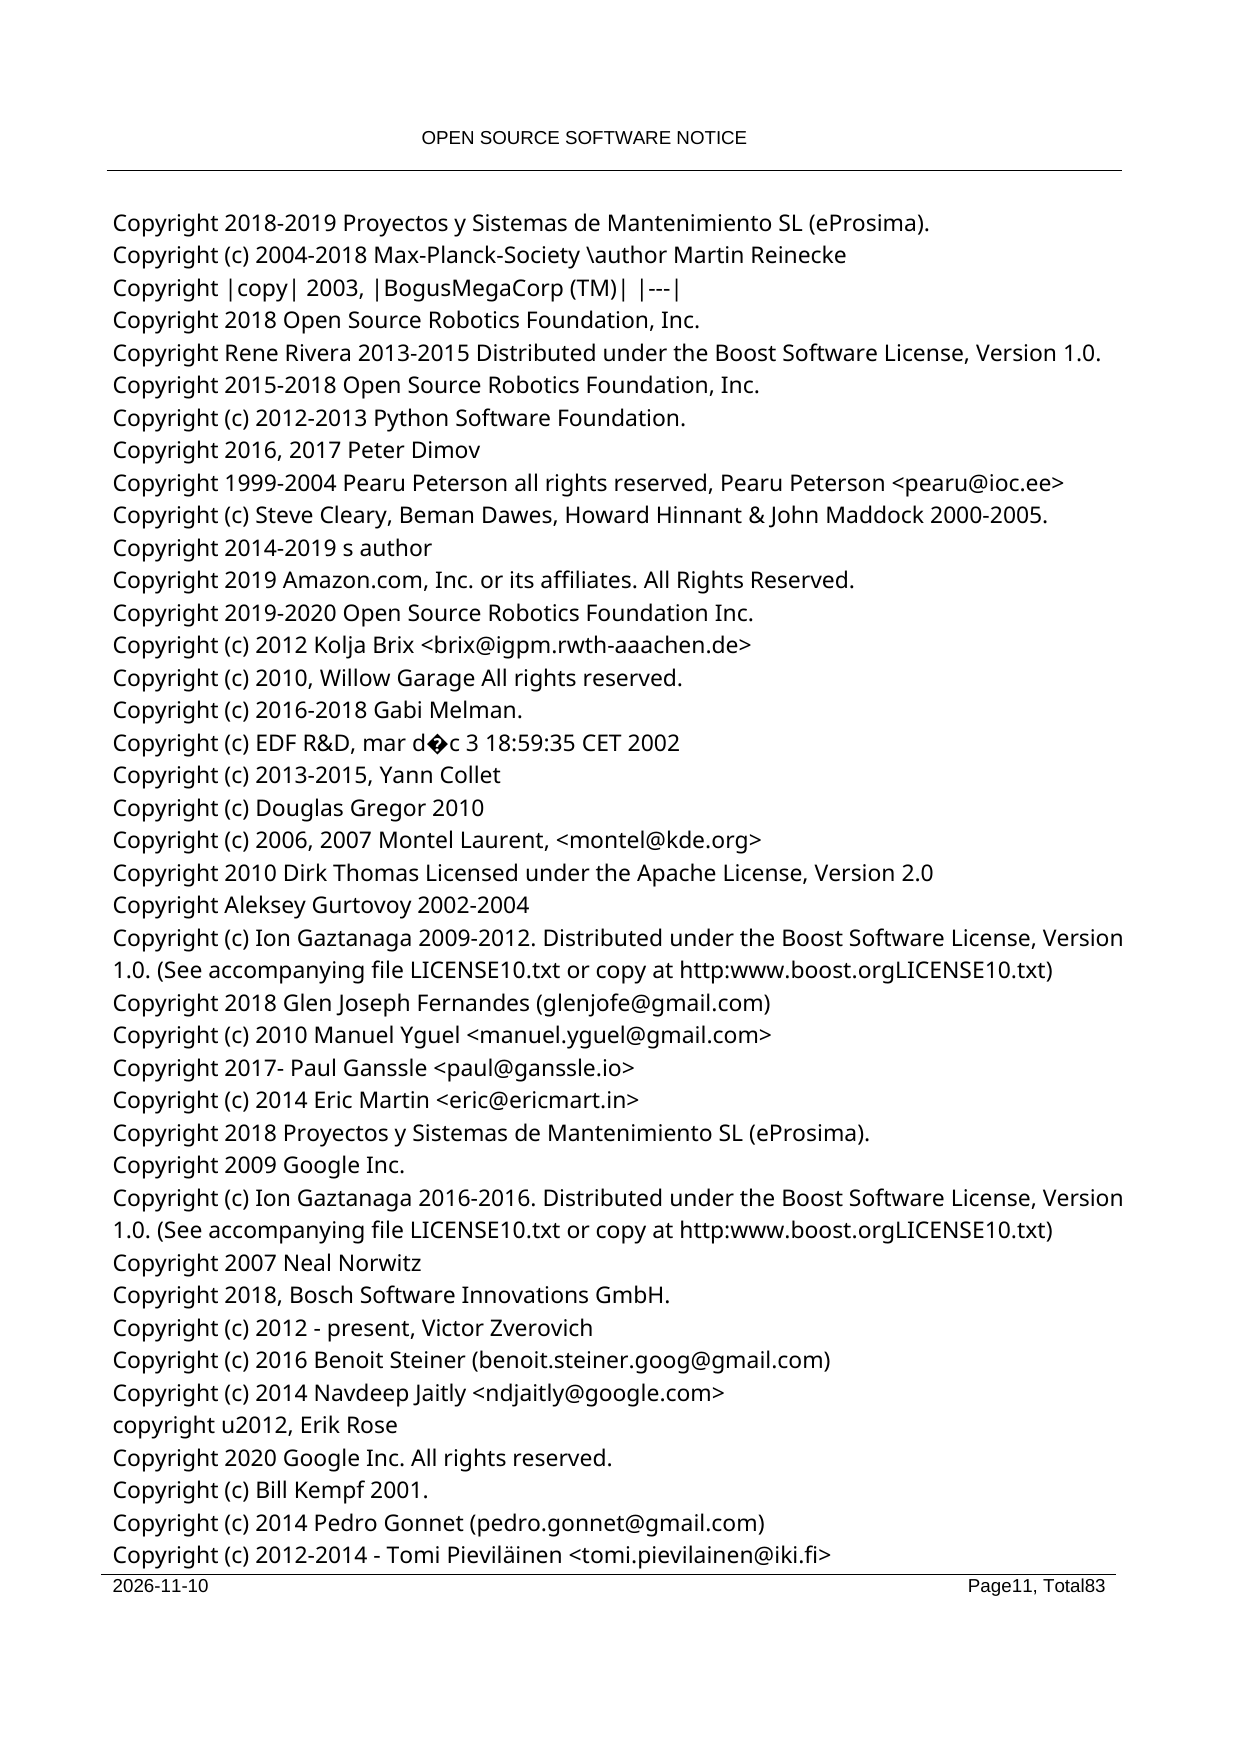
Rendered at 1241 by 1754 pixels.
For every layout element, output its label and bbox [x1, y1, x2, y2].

text [112, 206, 1128, 1571]
